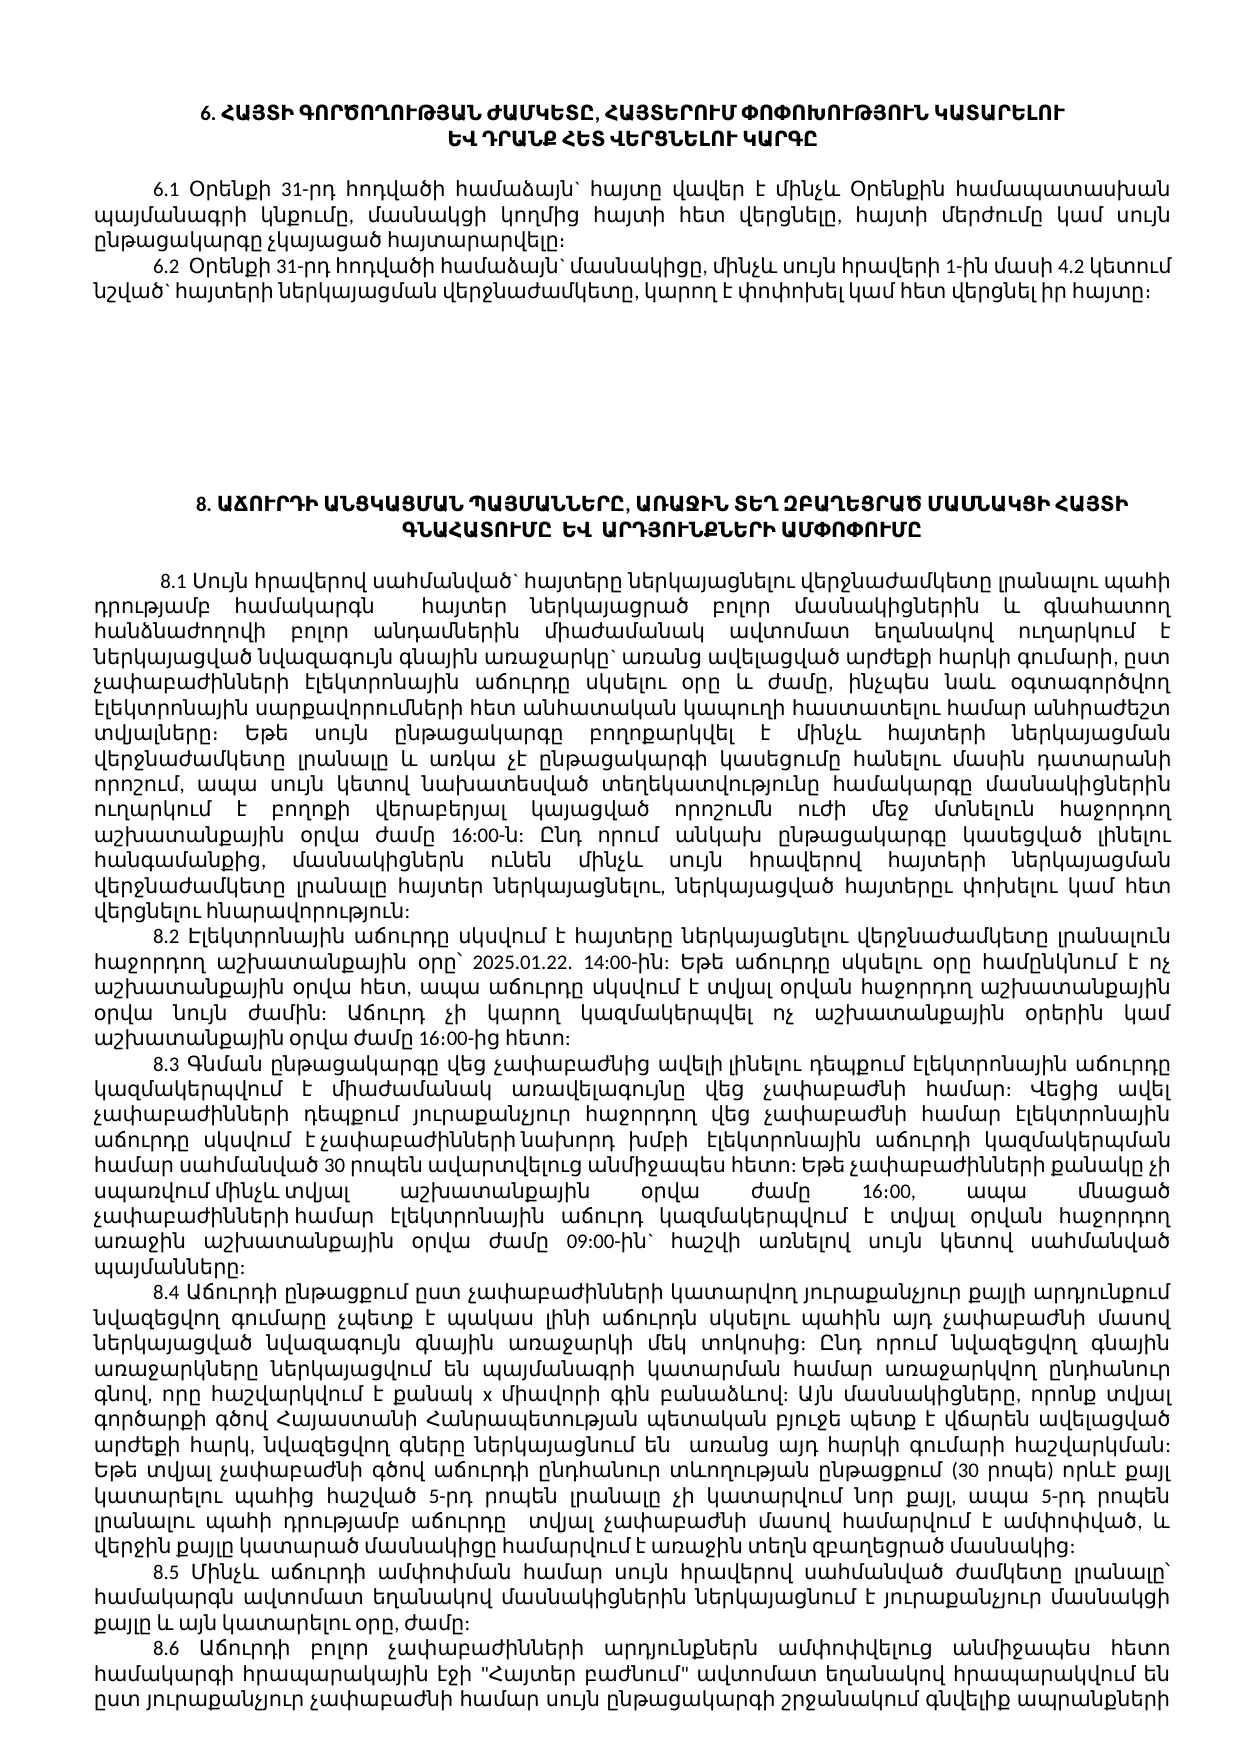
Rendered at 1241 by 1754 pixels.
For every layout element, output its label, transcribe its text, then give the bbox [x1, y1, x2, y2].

text ԳՆԱՀԱՏՈՒՄԸ ԵՎ ԱՐԴՅՈՒՆՔՆԵՐԻ ԱՄՓՈՓՈՒՄԸ [94, 517, 1171, 542]
text 8.1 Սույն հրավերով սահմանված` հայտերը ներկայացնելու վերջնաժամկետը լրանալու պահի դրությամբ համակարգն հայտեր ներկայացրած բոլոր մասնակիցներին և գնահատող հանձնաժողովի բոլոր անդամներին միաժամանակ ավտոմատ եղանակով ուղարկում է ներկայացված նվազագույն գնային առաջարկը` առանց ավելացված արժեքի հարկի գումարի, ըստ չափաբաժինների էլեկտրոնային աճուրդը սկսելու օրը և ժամը, ինչպես նաև օգտագործվող էլեկտրոնային սարքավորումների հետ անհատական կապուղի հաստատելու համար անհրաժեշտ տվյալները։ Եթե սույն ընթացակարգը բողոքարկվել է մինչև հայտերի ներկայացման վերջնաժամկետը լրանալը և առկա չէ ընթացակարգի կասեցումը հանելու մասին դատարանի որոշում, ապա սույն կետով նախատեսված տեղեկատվությունը համակարգը մասնակիցներին ուղարկում է բողոքի վերաբերյալ կայացված որոշումն ուժի մեջ մտնելուն հաջորդող աշխատանքային օրվա ժամը 16:00-ն: Ընդ որում անկախ ընթացակարգը կասեցված լինելու հանգամանքից, մասնակիցներն ունեն մինչև սույն հրավերով հայտերի ներկայացման վերջնաժամկետը լրանալը հայտեր ներկայացնելու, ներկայացված հայտերըւ փոխելու կամ հետ վերցնելու հնարավորություն: [94, 568, 1171, 924]
text 8.2 Էլեկտրոնային աճուրդը սկսվում է հայտերը ներկայացնելու վերջնաժամկետը լրանալուն հաջորդող աշխատանքային օրը՝ 2025.01.22. 14:00 -ին: Եթե աճուրդը սկսելու օրը համընկնում է ոչ աշխատանքային օրվա հետ, ապա աճուրդը սկսվում է տվյալ օրվան հաջորդող աշխատանքային օրվա նույն ժամին: Աճուրդ չի կարող կազմակերպվել ոչ աշխատանքային օրերին կամ աշխատանքային օրվա ժամը 16։00-ից հետո: [94, 924, 1171, 1051]
text 8. ԱՃՈՒՐԴԻ ԱՆՑԿԱՑՄԱՆ ՊԱՅՄԱՆՆԵՐԸ, ԱՌԱՋԻՆ ՏԵՂ ԶԲԱՂԵՑՐԱԾ ՄԱՍՆԱԿՑԻ ՀԱՅՏԻ [94, 492, 1171, 517]
text 8.4 Աճուրդի ընթացքում ըստ չափաբաժինների կատարվող յուրաքանչյուր քայլի արդյունքում նվազեցվող գումարը չպետք է պակաս լինի աճուրդն սկսելու պահին այդ չափաբաժնի մասով ներկայացված նվազագույն գնային առաջարկի մեկ տոկոսից: Ընդ որում նվազեցվող գնային առաջարկները ներկայացվում են պայմանագրի կատարման համար առաջարկվող ընդհանուր գնով, որը հաշվարկվում է քանակ x միավորի գին բանաձևով: Այն մասնակիցները, որոնք տվյալ գործարքի գծով Հայաստանի Հանրապետության պետական բյուջե պետք է վճարեն ավելացված արժեքի հարկ, նվազեցվող գները ներկայացնում են առանց այդ հարկի գումարի հաշվարկման: Եթե տվյալ չափաբաժնի գծով աճուրդի ընդհանուր տևողության ընթացքում (30 րոպե) որևէ քայլ կատարելու պահից հաշված 5-րդ րոպեն լրանալը չի կատարվում նոր քայլ, ապա 5-րդ րոպեն լրանալու պահի դրությամբ աճուրդը տվյալ չափաբաժնի մասով համարվում է ամփոփված, և վերջին քայլը կատարած մասնակիցը համարվում է առաջին տեղն զբաղեցրած մասնակից: [94, 1279, 1171, 1559]
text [94, 1635, 1171, 1712]
text 8.5 Մինչև աճուրդի ամփոփման համար սույն հրավերով սահմանված ժամկետը լրանալը՝ համակարգն ավտոմատ եղանակով մասնակիցներին ներկայացնում է յուրաքանչյուր մասնակցի քայլը և այն կատարելու օրը, ժամը: [94, 1559, 1171, 1635]
text 8.3 Գնման ընթացակարգը վեց չափաբաժնից ավելի լինելու դեպքում էլեկտրոնային աճուրդը կազմակերպվում է միաժամանակ առավելագույնը վեց չափաբաժնի համար: Վեցից ավել չափաբաժինների դեպքում յուրաքանչյուր հաջորդող վեց չափաբաժնի համար էլեկտրոնային աճուրդը սկսվում է չափաբաժինների նախորդ խմբի էլեկտրոնային աճուրդի կազմակերպման համար սահմանված 30 րոպեն ավարտվելուց անմիջապես հետո: Եթե չափաբաժինների քանակը չի սպառվում մինչև տվյալ աշխատանքային օրվա ժամը 16։00, ապա մնացած չափաբաժինների համար էլեկտրոնային աճուրդ կազմակերպվում է տվյալ օրվան հաջորդող առաջին աշխատանքային օրվա ժամը 09:00-ին` հաշվի առնելով սույն կետով սահմանված պայմանները: [94, 1051, 1171, 1279]
text 6.1 Օրենքի 31-րդ հոդվածի համաձայն` հայտը վավեր է մինչև Օրենքին համապատասխան պայմանագրի կնքումը, մասնակցի կողմից հայտի հետ վերցնելը, հայտի մերժումը կամ սույն ընթացակարգը չկայացած հայտարարվելը։ [94, 177, 1171, 253]
text 6. ՀԱՅՏԻ ԳՈՐԾՈՂՈՒԹՅԱՆ ԺԱՄԿԵՏԸ, ՀԱՅՏԵՐՈՒՄ ՓՈՓՈԽՈՒԹՅՈՒՆ ԿԱՏԱՐԵԼՈՒ [94, 100, 1171, 126]
text ԵՎ ԴՐԱՆՔ ՀԵՏ ՎԵՐՑՆԵԼՈՒ ԿԱՐԳԸ [94, 126, 1171, 151]
text 6.2 Օրենքի 31-րդ հոդվածի համաձայն` մասնակիցը, մինչև սույն հրավերի 1-ին մասի 4.2 կետում նշված` հայտերի ներկայացման վերջնաժամկետը, կարող է փոփոխել կամ հետ վերցնել իր հայտը։ [94, 253, 1171, 304]
